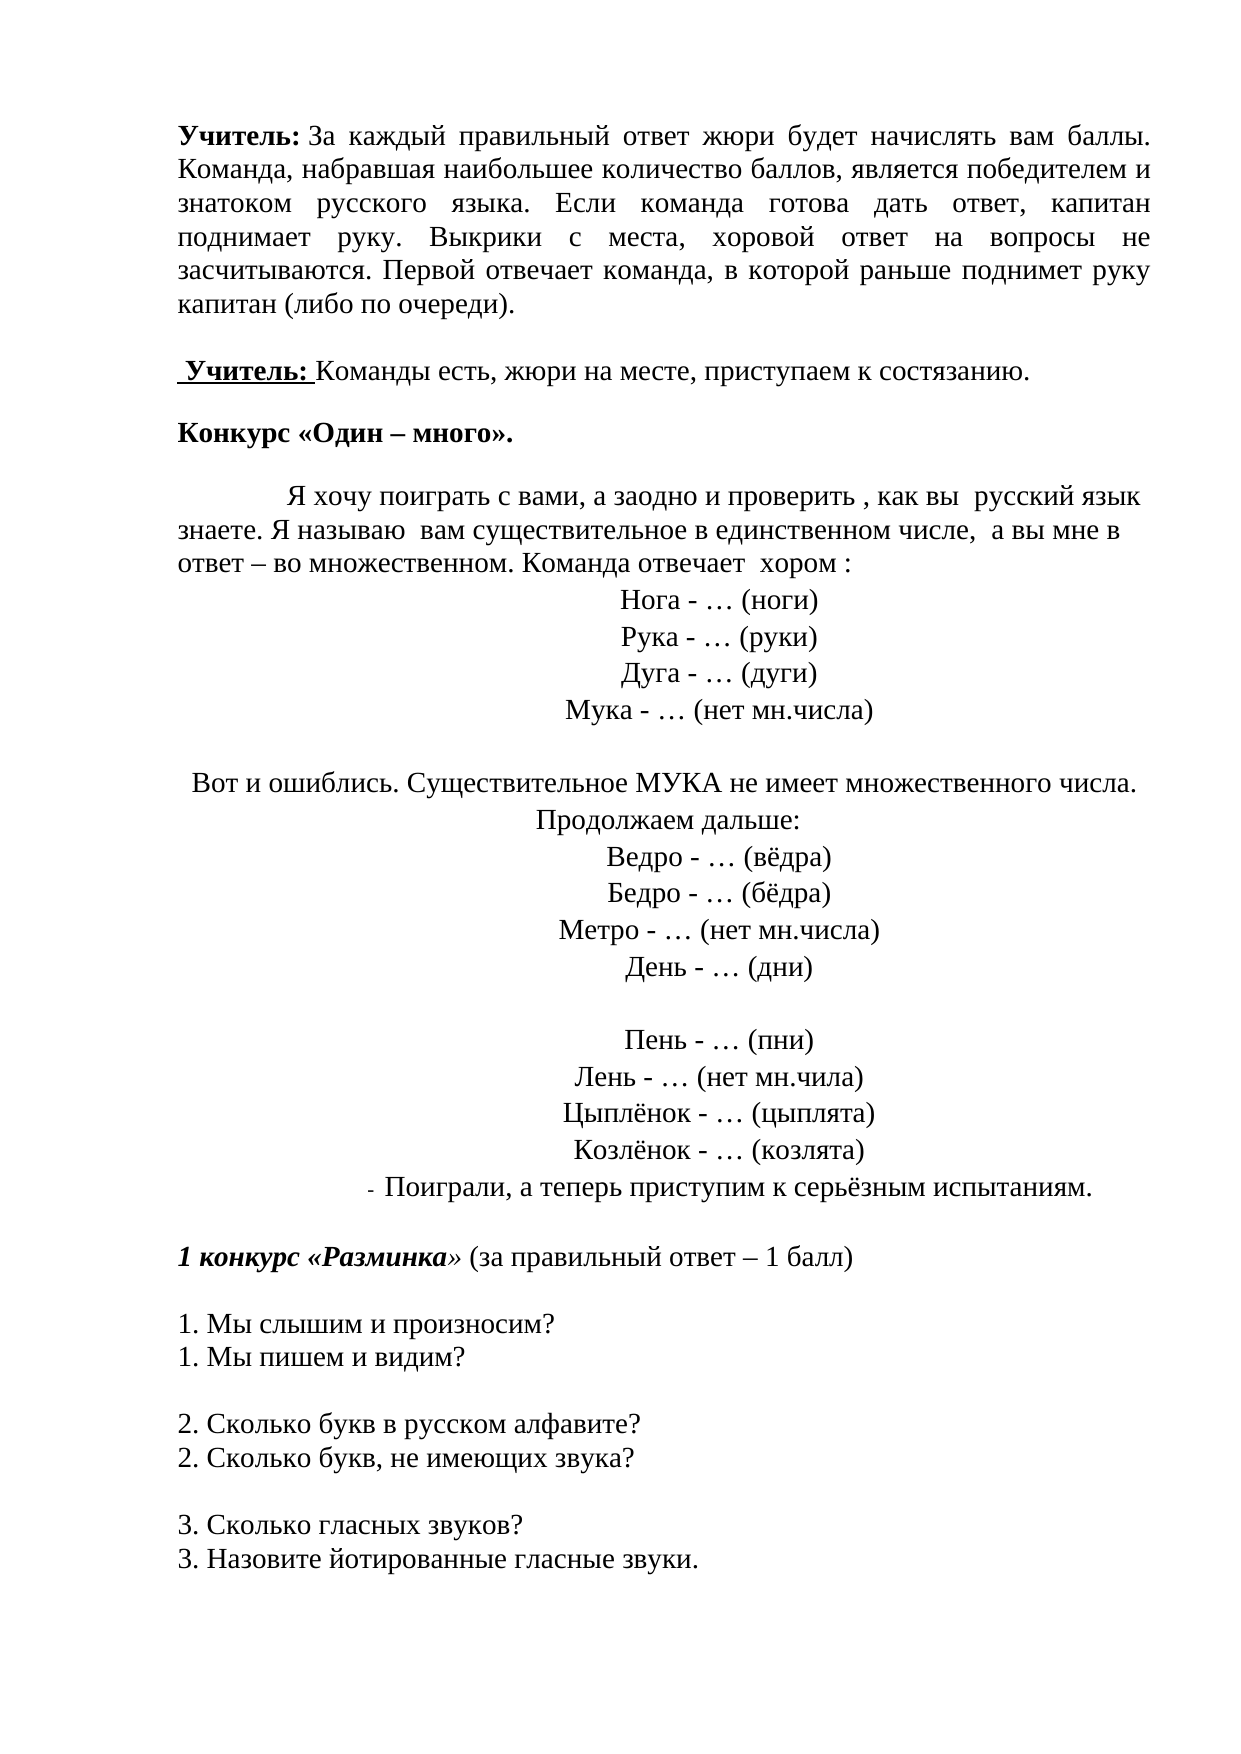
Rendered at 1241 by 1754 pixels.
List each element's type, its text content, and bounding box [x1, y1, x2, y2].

text 3. Сколько гласных звуков? [177, 1507, 1152, 1541]
text День - … (дни) [177, 949, 1152, 982]
text Конкурс «Один – много». [177, 416, 1152, 449]
text 1. Мы пишем и видим? [177, 1339, 1152, 1373]
text 2. Сколько букв в русском алфавите? [177, 1407, 1152, 1440]
text 2. Сколько букв, не имеющих звука? [177, 1440, 1152, 1474]
text 1 конкурс «Разминка» (за правильный ответ – 1 балл) [177, 1239, 1152, 1272]
text Цыплёнок - … (цыплята) [177, 1095, 1152, 1129]
text Козлёнок - … (козлята) [177, 1132, 1152, 1166]
text Вот и ошиблись. Существительное МУКА не имеет множественного числа. [177, 765, 1152, 799]
text Ведро - … (вёдра) [177, 839, 1152, 872]
text Лень - … (нет мн.чила) [177, 1059, 1152, 1092]
text Рука - … (руки) [177, 619, 1152, 652]
text Учитель: За каждый правильный ответ жюри будет начислять вам баллы. Команда, набравшая наибольшее количество баллов, является победителем и знатоком русского языка. Если команда готова дать ответ, капитан поднимает руку. Выкрики с места, хоровой ответ на вопросы не засчитываются. Первой отвечает команда, в которой раньше поднимет руку капитан (либо по очереди). [177, 118, 1152, 319]
text 1. Мы слышим и произносим? [177, 1306, 1152, 1339]
text Бедро - … (бёдра) [177, 875, 1152, 909]
text Мука - … (нет мн.числа) [177, 692, 1152, 726]
text Пень - … (пни) [177, 1022, 1152, 1056]
text Учитель: Команды есть, жюри на месте, приступаем к состязанию. [177, 353, 1152, 386]
text Я хочу поиграть с вами, а заодно и проверить , как вы русский язык знаете. Я называю вам существительное в единственном числе, а вы мне в ответ – во множественном. Команда отвечает хором : [177, 478, 1152, 579]
text 3. Назовите йотированные гласные звуки. [177, 1541, 1152, 1574]
text Нога - … (ноги) [177, 582, 1152, 616]
text - Поиграли, а теперь приступим к серьёзным испытаниям. [177, 1169, 1152, 1202]
text Метро - … (нет мн.числа) [177, 912, 1152, 946]
text Продолжаем дальше: [177, 802, 1152, 836]
text Дуга - … (дуги) [177, 655, 1152, 689]
